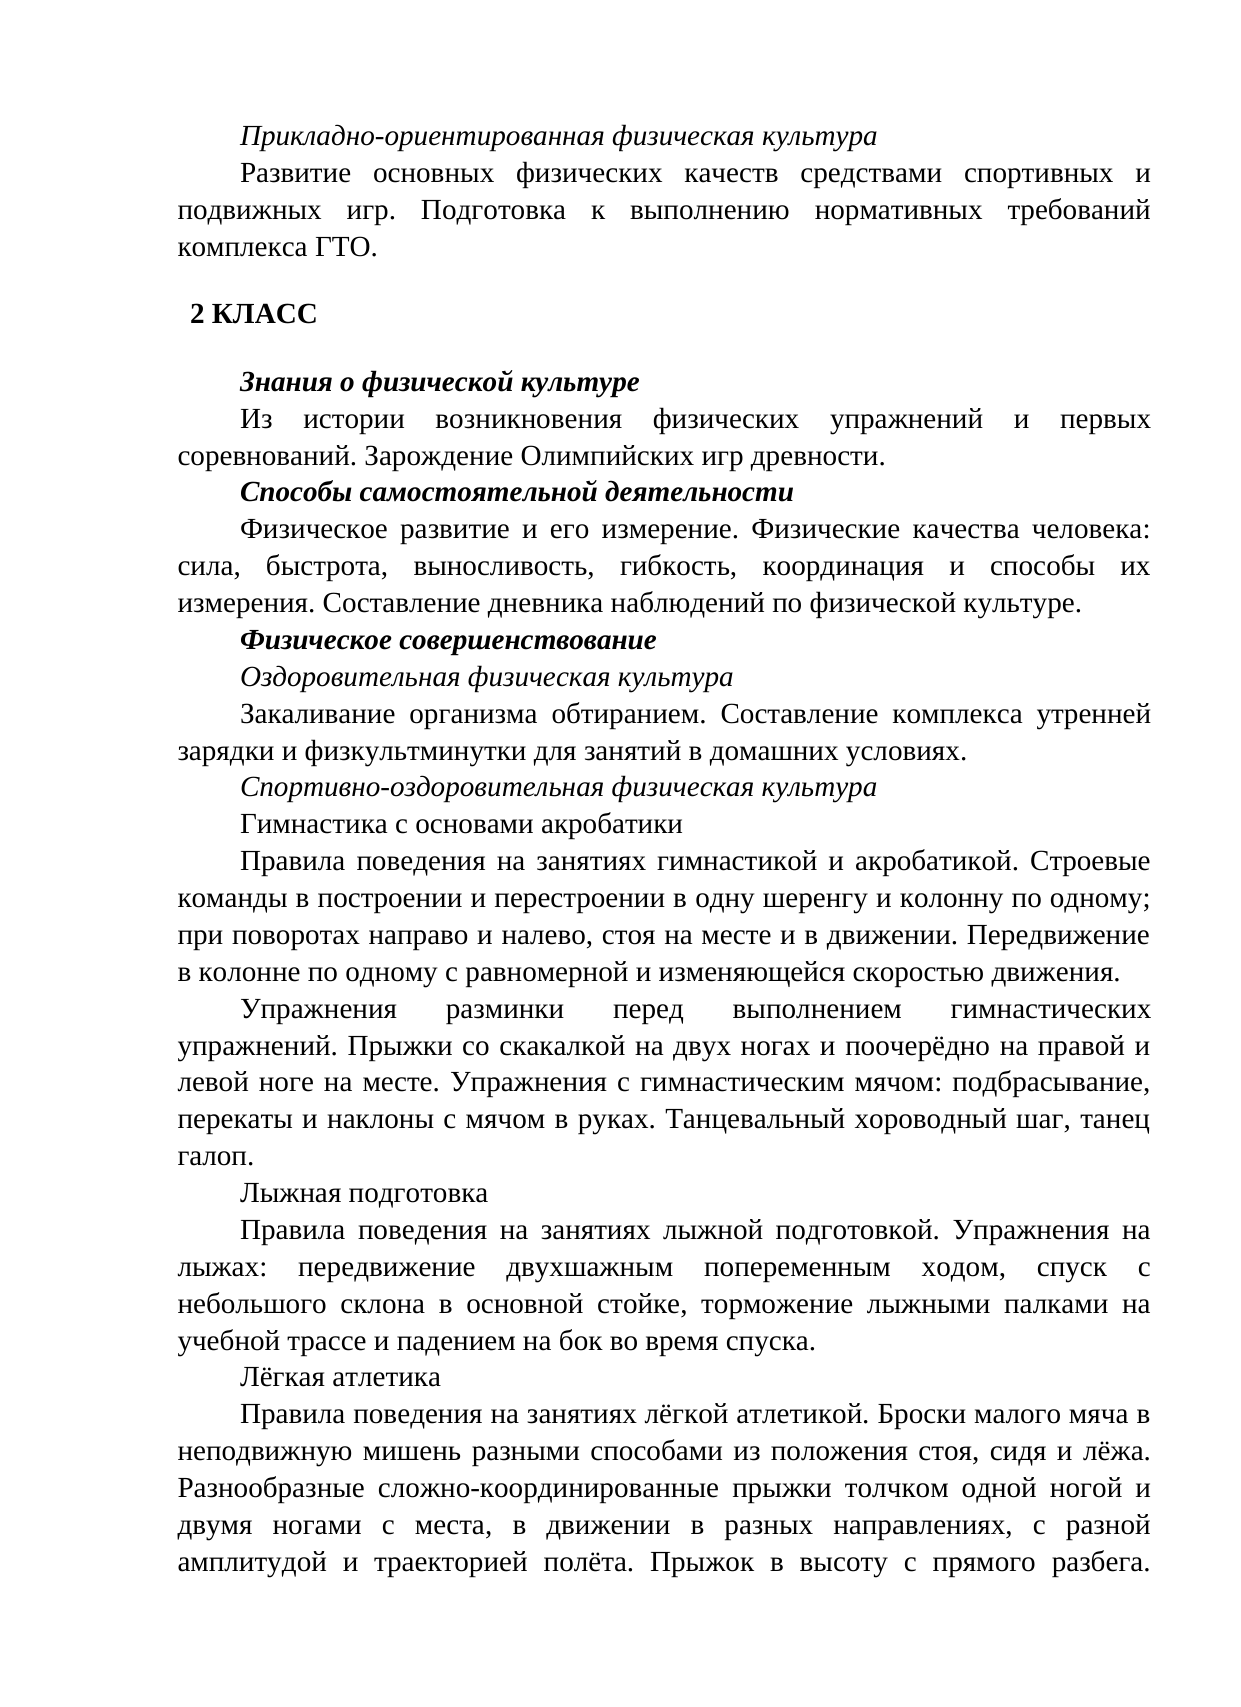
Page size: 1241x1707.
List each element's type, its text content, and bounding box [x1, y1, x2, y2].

text Физическое совершенствование [177, 622, 1152, 656]
text 2 КЛАСС [190, 296, 1152, 330]
text Оздоровительная физическая культура [177, 659, 1152, 692]
text Способы самостоятельной деятельности [177, 474, 1152, 508]
text Гимнастика с основами акробатики [177, 806, 1152, 840]
text Физическое развитие и его измерение. Физические качества человека: сила, быстрота, выносливость, гибкость, координация и способы их измерения. Составление дневника наблюдений по физической культуре. [177, 511, 1152, 619]
text Из истории возникновения физических упражнений и первых соревнований. Зарождение Олимпийских игр древности. [177, 401, 1152, 471]
text Упражнения разминки перед выполнением гимнастических упражнений. Прыжки со скакалкой на двух ногах и поочерёдно на правой и левой ноге на месте. Упражнения с гимнастическим мячом: подбрасывание, перекаты и наклоны с мячом в руках. Танцевальный хороводный шаг, танец галоп. [177, 991, 1152, 1172]
text Спортивно-оздоровительная физическая культура [177, 769, 1152, 803]
text Правила поведения на занятиях гимнастикой и акробатикой. Строевые команды в построении и перестроении в одну шеренгу и колонну по одному; при поворотах направо и налево, стоя на месте и в движении. Передвижение в колонне по одному с равномерной и изменяющейся скоростью движения. [177, 843, 1152, 987]
text Знания о физической культуре [177, 364, 1152, 397]
text Закаливание организма обтиранием. Составление комплекса утренней зарядки и физкультминутки для занятий в домашних условиях. [177, 696, 1152, 766]
text Лёгкая атлетика [177, 1359, 1152, 1393]
text Лыжная подготовка [177, 1175, 1152, 1209]
text Правила поведения на занятиях лыжной подготовкой. Упражнения на лыжах: передвижение двухшажным попеременным ходом, спуск с небольшого склона в основной стойке, торможение лыжными палками на учебной трассе и падением на бок во время спуска. [177, 1212, 1152, 1356]
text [177, 1396, 1152, 1577]
text Прикладно-ориентированная физическая культура [177, 118, 1152, 152]
text Развитие основных физических качеств средствами спортивных и подвижных игр. Подготовка к выполнению нормативных требований комплекса ГТО. [177, 155, 1152, 262]
